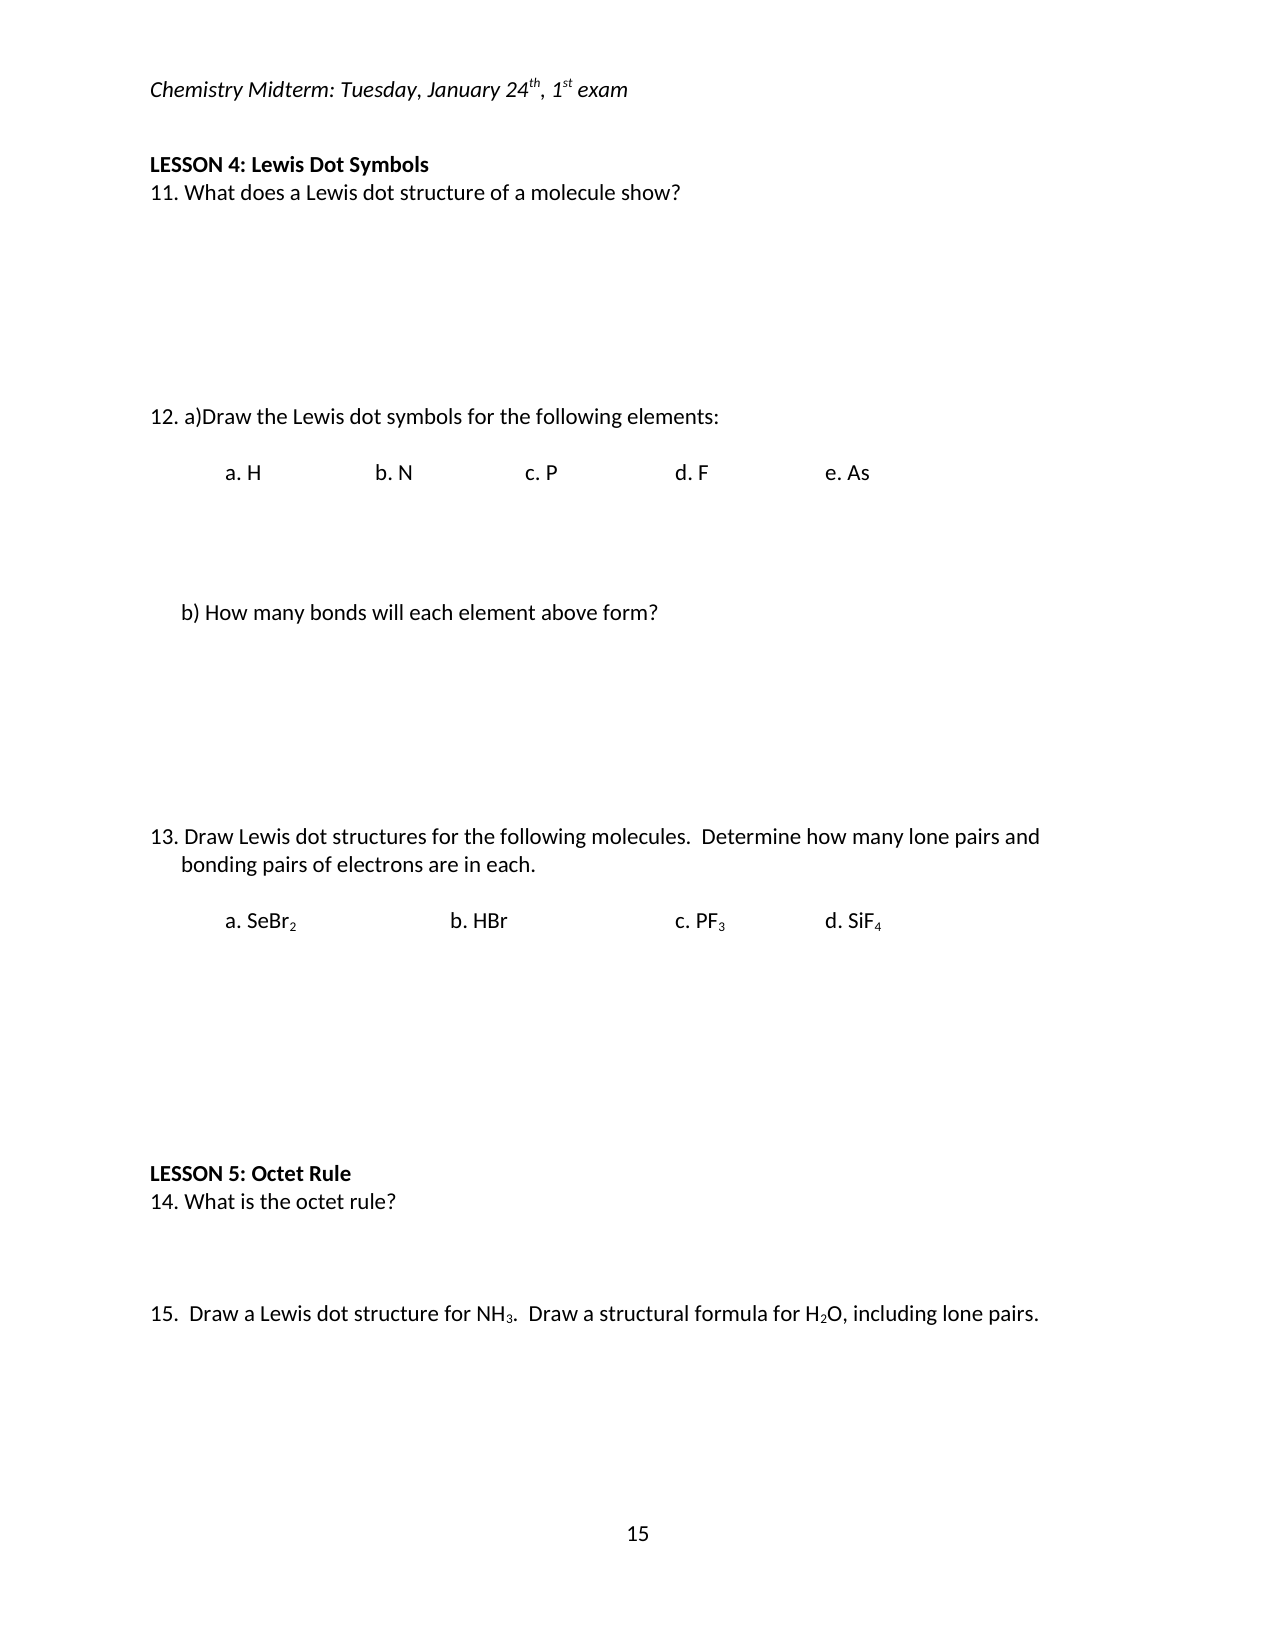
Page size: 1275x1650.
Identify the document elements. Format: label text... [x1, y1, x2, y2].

text a. H b. N c. P d. F e. As [150, 458, 1125, 486]
text b) How many bonds will each element above form? [150, 598, 1125, 626]
text 12. a)Draw the Lewis dot symbols for the following elements: [150, 402, 1125, 430]
text bonding pairs of electrons are in each. [150, 851, 1125, 878]
text 11. What does a Lewis dot structure of a molecule show? [150, 178, 1125, 206]
text 15. Draw a Lewis dot structure for NH3. Draw a structural formula for H2O, including lone pairs. [150, 1299, 1125, 1327]
text LESSON 5: Octet Rule [150, 1159, 1125, 1187]
text a. SeBr2 b. HBr c. PF3 d. SiF4 [150, 907, 1125, 934]
text 13. Draw Lewis dot structures for the following molecules. Determine how many lone pairs and [150, 822, 1125, 851]
text LESSON 4: Lewis Dot Symbols [150, 150, 1125, 178]
text 14. What is the octet rule? [150, 1187, 1125, 1215]
